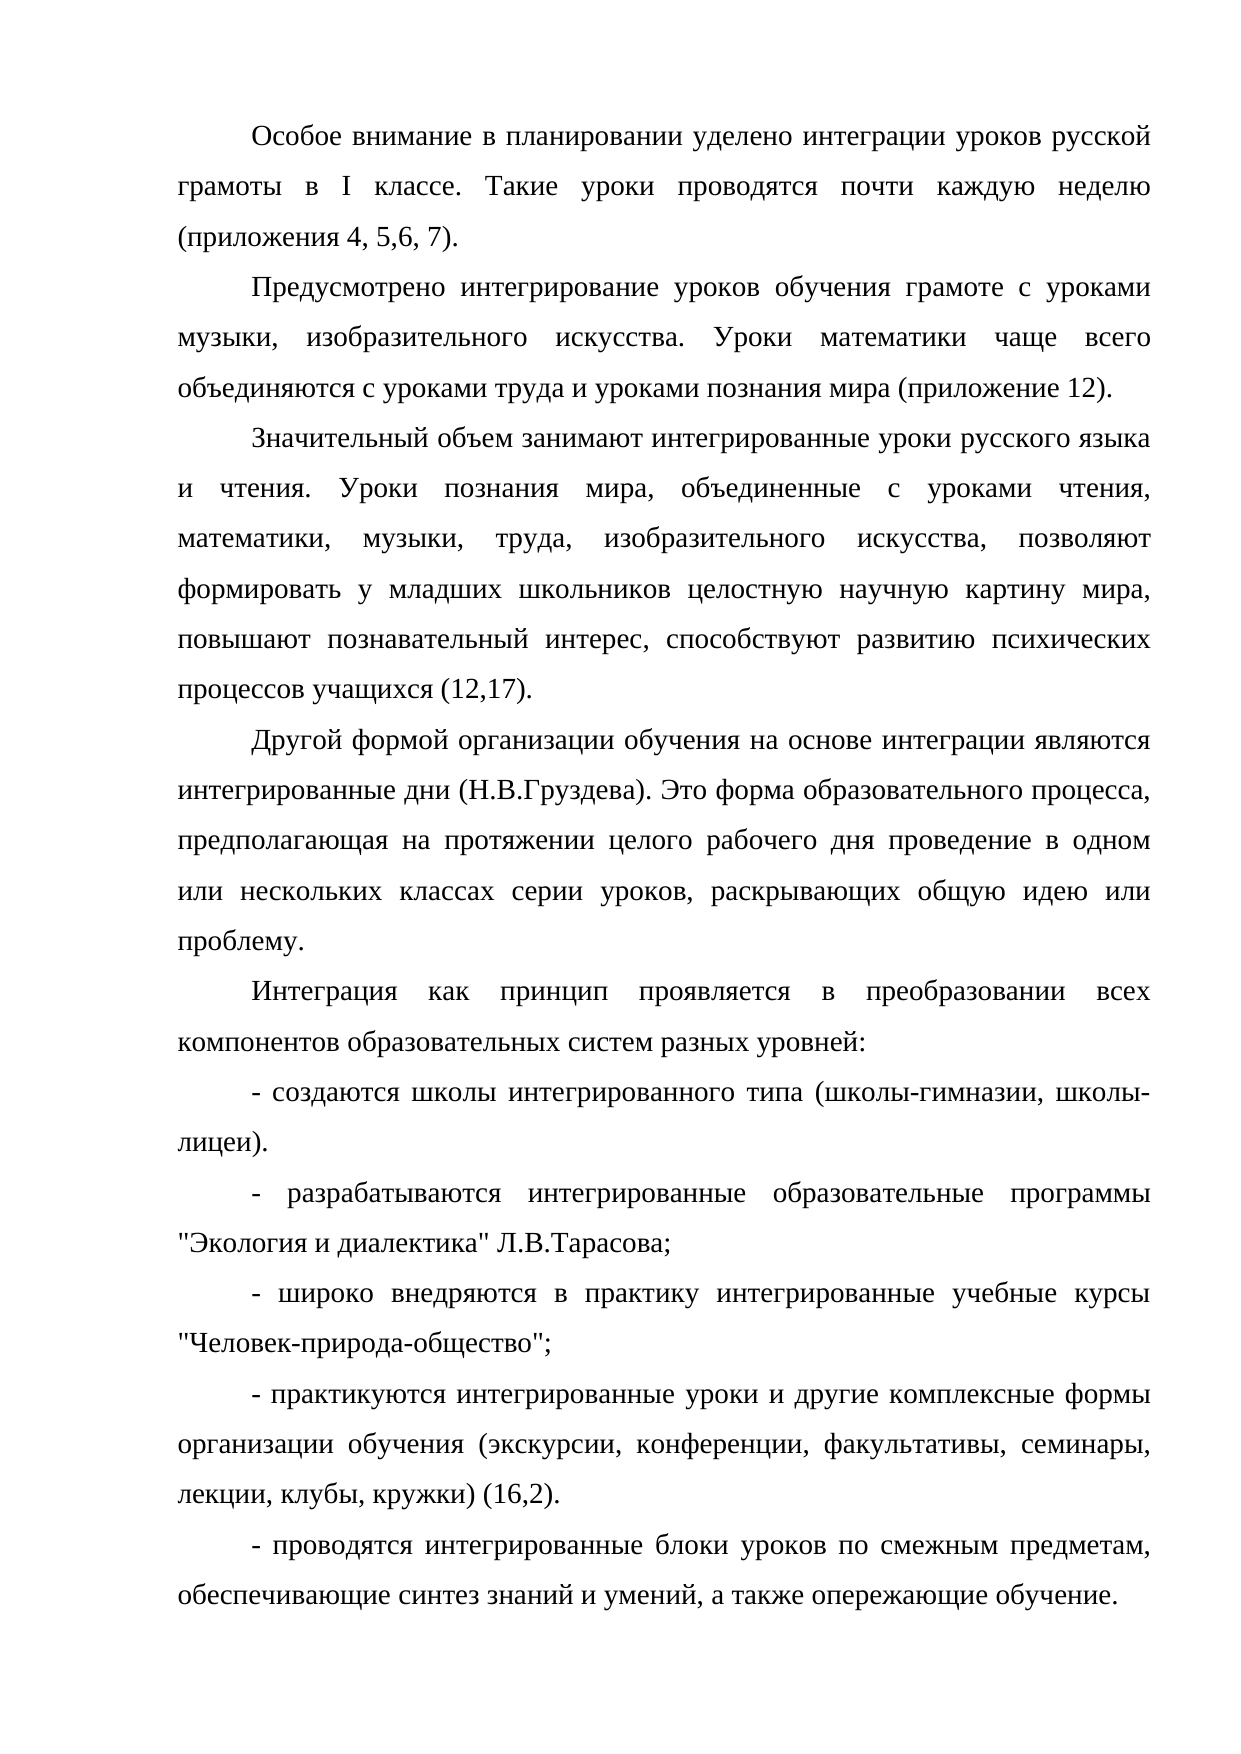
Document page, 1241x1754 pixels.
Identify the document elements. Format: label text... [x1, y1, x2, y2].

text Другой формой организации обучения на основе интеграции являются интегрированные дни (Н.В.Груздева). Это форма образовательного процесса, предполагающая на протяжении целого рабочего дня проведение в одном или нескольких классах серии уроков, раскрывающих общую идею или проблему. [177, 722, 1152, 957]
text Предусмотрено интегрирование уроков обучения грамоте с уроками музыки, изобразительного искусства. Уроки математики чаще всего объединяются с уроками труда и уроками познания мира (приложение 12). [177, 269, 1152, 403]
text - проводятся интегрированные блоки уроков по смежным предметам, обеспечивающие синтез знаний и умений, а также опережающие обучение. [177, 1527, 1152, 1611]
text - практикуются интегрированные уроки и другие комплексные формы организации обучения (экскурсии, конференции, факультативы, семинары, лекции, клубы, кружки) (16,2). [177, 1376, 1152, 1510]
text Значительный объем занимают интегрированные уроки русского языка и чтения. Уроки познания мира, объединенные с уроками чтения, математики, музыки, труда, изобразительного искусства, позволяют формировать у младших школьников целостную научную картину мира, повышают познавательный интерес, способствуют развитию психических процессов учащихся (12,17). [177, 420, 1152, 705]
text - широко внедряются в практику интегрированные учебные курсы "Человек-природа-общество"; [177, 1275, 1152, 1359]
text Интеграция как принцип проявляется в преобразовании всех компонентов образовательных систем разных уровней: [177, 973, 1152, 1057]
text - создаются школы интегрированного типа (школы-гимназии, школы-лицеи). [177, 1074, 1152, 1158]
text Особое внимание в планировании уделено интеграции уроков русской грамоты в I классе. Такие уроки проводятся почти каждую неделю (приложения 4, 5,6, 7). [177, 118, 1152, 252]
text - разрабатываются интегрированные образовательные программы "Экология и диалектика" Л.В.Тарасова; [177, 1175, 1152, 1258]
